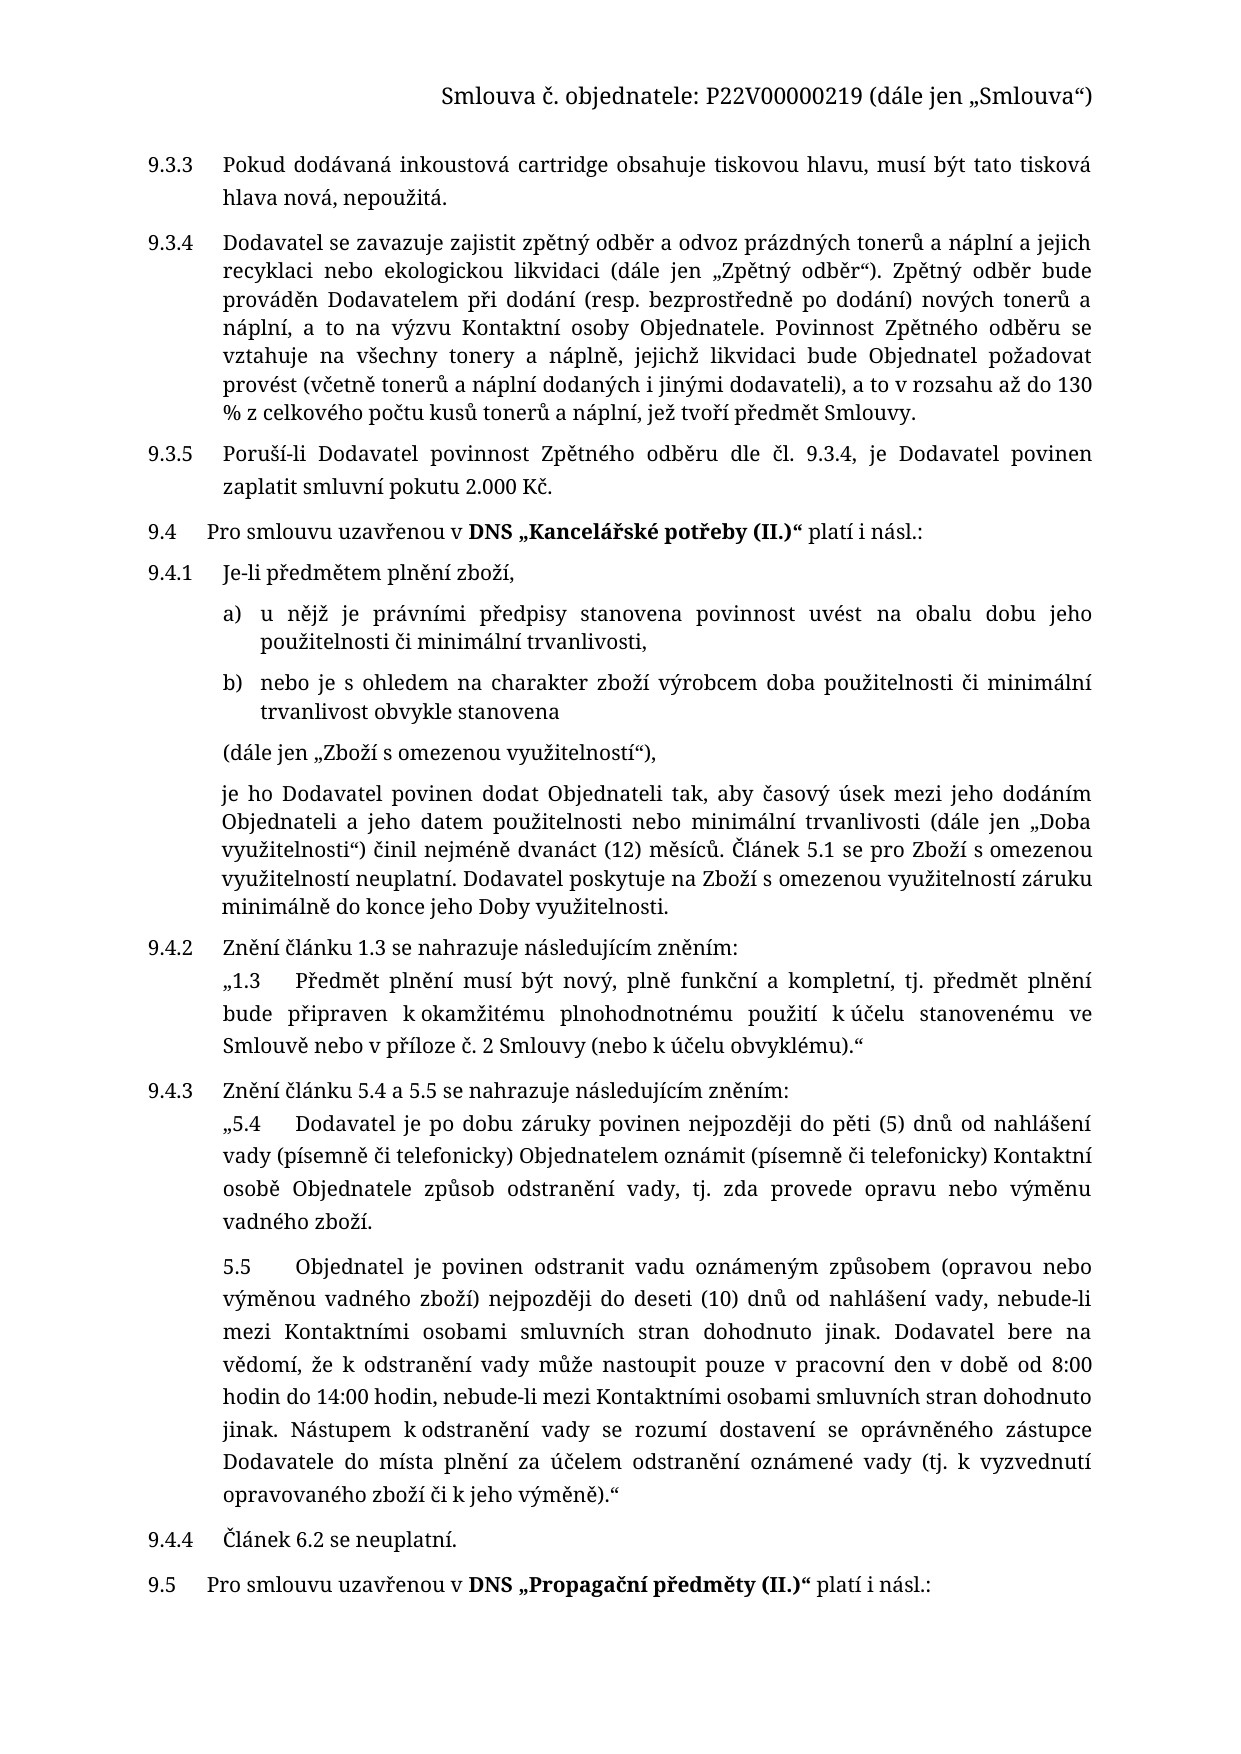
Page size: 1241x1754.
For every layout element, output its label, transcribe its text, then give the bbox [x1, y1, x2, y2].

list Je-li předmětem plnění zboží, [148, 558, 1093, 587]
list Pro smlouvu uzavřenou v DNS „Propagační předměty (II.)“ platí i násl.: [148, 1570, 1093, 1599]
list „5.4 Dodavatel je po dobu záruky povinen nejpozději do pěti (5) dnů od nahlášení vady (písemně či telefonicky) Objednatelem oznámit (písemně či telefonicky) Kontaktní osobě Objednatele způsob odstranění vady, tj. zda provede opravu nebo výměnu vadného zboží. [223, 1109, 1093, 1235]
list nebo je s ohledem na charakter zboží výrobcem doba použitelnosti či minimální trvanlivost obvykle stanovena [223, 668, 1093, 725]
list Dodavatel se zavazuje zajistit zpětný odběr a odvoz prázdných tonerů a náplní a jejich recyklaci nebo ekologickou likvidaci (dále jen „Zpětný odběr“). Zpětný odběr bude prováděn Dodavatelem při dodání (resp. bezprostředně po dodání) nových tonerů a náplní, a to na výzvu Kontaktní osoby Objednatele. Povinnost Zpětného odběru se vztahuje na všechny tonery a náplně, jejichž likvidaci bude Objednatel požadovat provést (včetně tonerů a náplní dodaných i jinými dodavateli), a to v rozsahu až do 130 % z celkového počtu kusů tonerů a náplní, jež tvoří předmět Smlouvy. [148, 228, 1093, 427]
list Článek 6.2 se neuplatní. [148, 1525, 1093, 1554]
list „1.3 Předmět plnění musí být nový, plně funkční a kompletní, tj. předmět plnění bude připraven k okamžitému plnohodnotnému použití k účelu stanovenému ve Smlouvě nebo v příloze č. 2 Smlouvy (nebo k účelu obvyklému).“ [223, 966, 1093, 1060]
list Pro smlouvu uzavřenou v DNS „Kancelářské potřeby (II.)“ platí i násl.: [148, 517, 1093, 546]
text (dále jen „Zboží s omezenou využitelností“), [223, 738, 1093, 766]
list u nějž je právními předpisy stanovena povinnost uvést na obalu dobu jeho použitelnosti či minimální trvanlivosti, [223, 599, 1093, 656]
list Pokud dodávaná inkoustová cartridge obsahuje tiskovou hlavu, musí být tato tisková hlava nová, nepoužitá. [148, 150, 1093, 211]
list Znění článku 1.3 se nahrazuje následujícím zněním: [148, 933, 1093, 962]
list 5.5 Objednatel je povinen odstranit vadu oznámeným způsobem (opravou nebo výměnou vadného zboží) nejpozději do deseti (10) dnů od nahlášení vady, nebude-li mezi Kontaktními osobami smluvních stran dohodnuto jinak. Dodavatel bere na vědomí, že k odstranění vady může nastoupit pouze v pracovní den v době od 8:00 hodin do 14:00 hodin, nebude-li mezi Kontaktními osobami smluvních stran dohodnuto jinak. Nástupem k odstranění vady se rozumí dostavení se oprávněného zástupce Dodavatele do místa plnění za účelem odstranění oznámené vady (tj. k vyzvednutí opravovaného zboží či k jeho výměně).“ [223, 1252, 1093, 1508]
list Poruší-li Dodavatel povinnost Zpětného odběru dle čl. 9.3.4, je Dodavatel povinen zaplatit smluvní pokutu 2.000 Kč. [148, 439, 1093, 501]
list Znění článku 5.4 a 5.5 se nahrazuje následujícím zněním: [148, 1076, 1093, 1105]
text je ho Dodavatel povinen dodat Objednateli tak, aby časový úsek mezi jeho dodáním Objednateli a jeho datem použitelnosti nebo minimální trvanlivosti (dále jen „Doba využitelnosti“) činil nejméně dvanáct (12) měsíců. Článek 5.1 se pro Zboží s omezenou využitelností neuplatní. Dodavatel poskytuje na Zboží s omezenou využitelností záruku minimálně do konce jeho Doby využitelnosti. [221, 779, 1093, 921]
